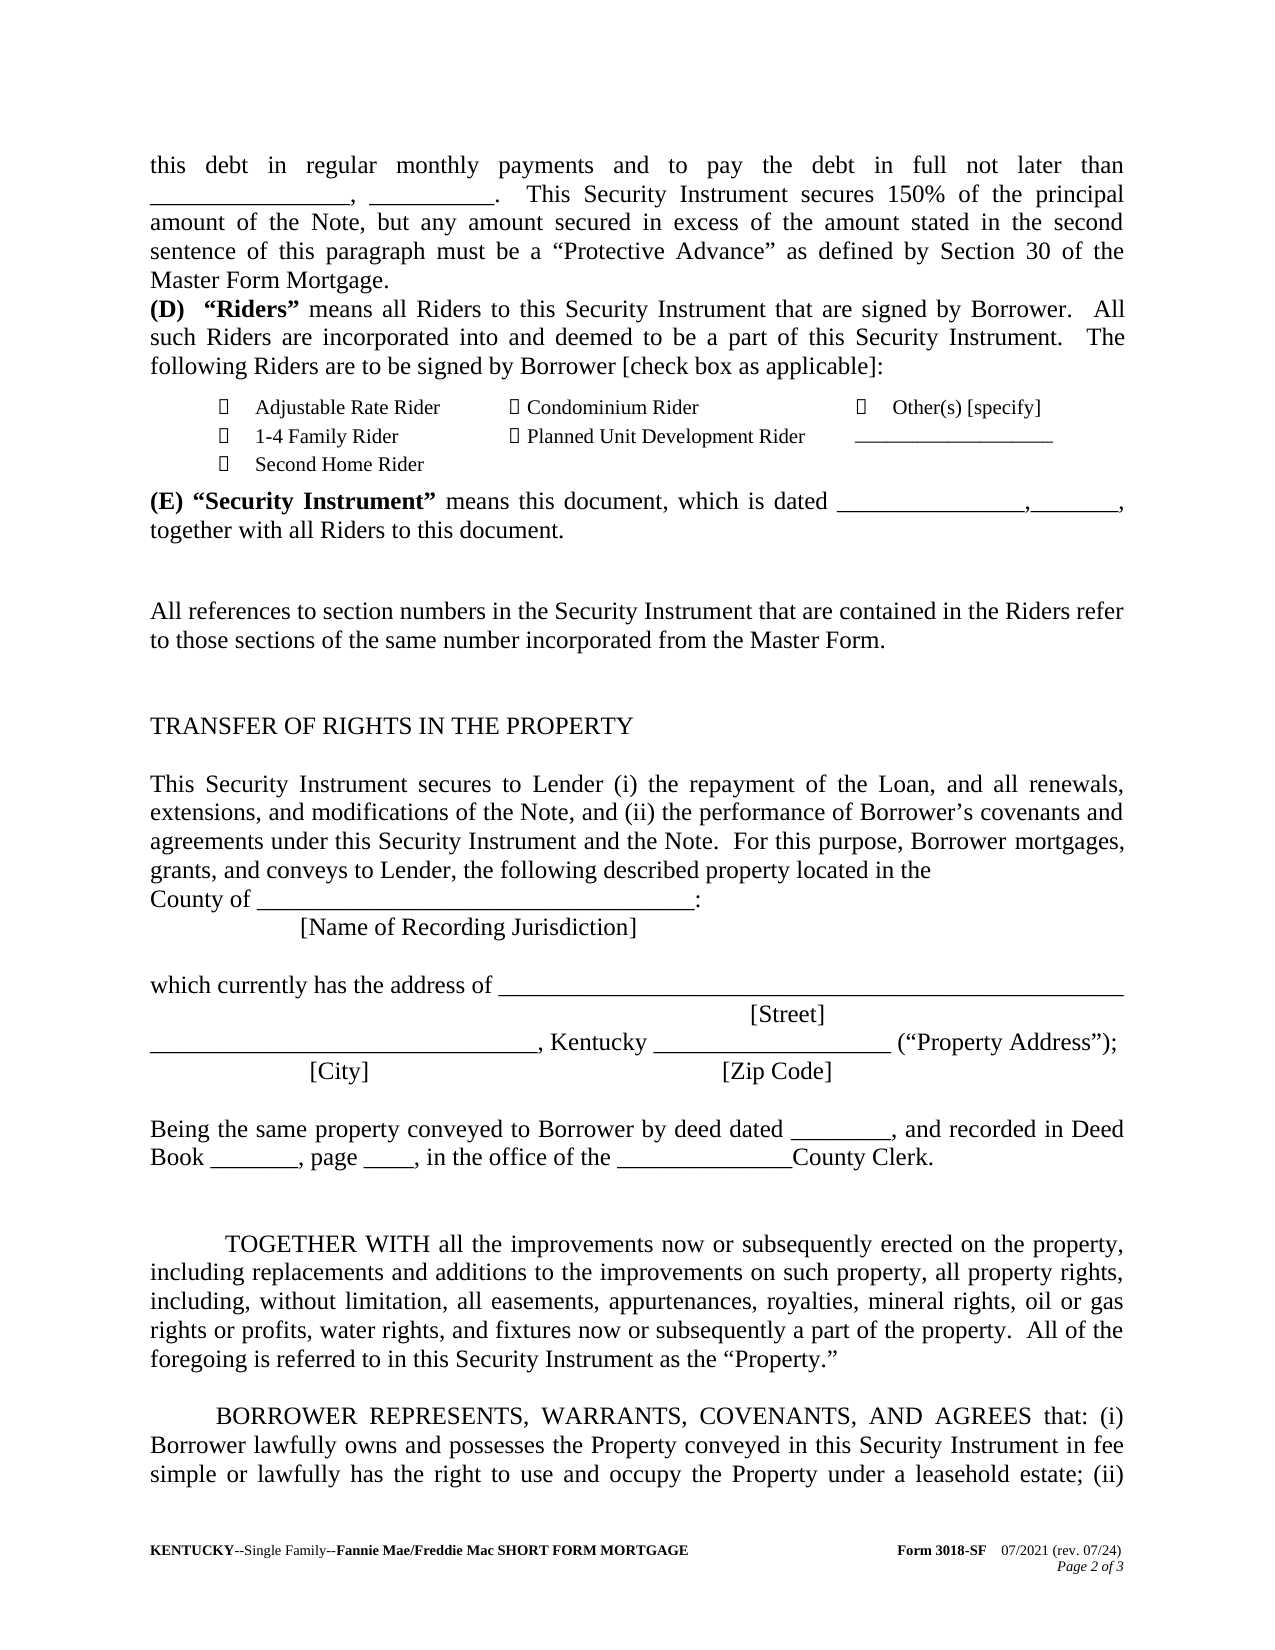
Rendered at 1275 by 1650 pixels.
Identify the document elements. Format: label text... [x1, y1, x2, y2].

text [150, 1401, 1125, 1487]
text [Street] _______________________________, Kentucky ___________________ (“Property Address”); [150, 999, 1125, 1056]
text [City] [Zip Code] [150, 1056, 1125, 1085]
text [Name of Recording Jurisdiction] [150, 912, 1125, 941]
text TRANSFER OF RIGHTS IN THE PROPERTY [150, 711, 1125, 740]
text This Security Instrument secures to Lender (i) the repayment of the Loan, and all renewals, extensions, and modifications of the Note, and (ii) the performance of Borrower’s covenants and agreements under this Security Instrument and the Note. For this purpose, Borrower mortgages, grants, and conveys to Lender, the following described property located in the [150, 769, 1125, 884]
text (D) “Riders” means all Riders to this Security Instrument that are signed by Borrower. All such Riders are incorporated into and deemed to be a part of this Security Instrument. The following Riders are to be signed by Borrower [check box as applicable]: [150, 294, 1125, 380]
table_header  Other(s) [specify] ___________________ [836, 393, 1169, 486]
table_header  Adjustable Rate Rider  1-4 Family Rider  Second Home Rider [150, 393, 482, 486]
text (E) “Security Instrument” means this document, which is dated _______________,_______, together with all Riders to this document. [150, 486, 1125, 543]
text which currently has the address of __________________________________________________ [150, 970, 1125, 999]
table_header  Condominium Rider  Planned Unit Development Rider [483, 393, 836, 486]
text County of ___________________________________: [150, 884, 1125, 912]
text Being the same property conveyed to Borrower by deed dated ________, and recorded in Deed Book _______, page ____, in the office of the ______________County Clerk. [150, 1114, 1125, 1171]
text TOGETHER WITH all the improvements now or subsequently erected on the property, including replacements and additions to the improvements on such property, all property rights, including, without limitation, all easements, appurtenances, royalties, mineral rights, oil or gas rights or profits, water rights, and fixtures now or subsequently a part of the property. All of the foregoing is referred to in this Security Instrument as the “Property.” [150, 1229, 1125, 1372]
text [150, 150, 1125, 294]
text All references to section numbers in the Security Instrument that are contained in the Riders refer to those sections of the same number incorporated from the Master Form. [150, 596, 1125, 654]
